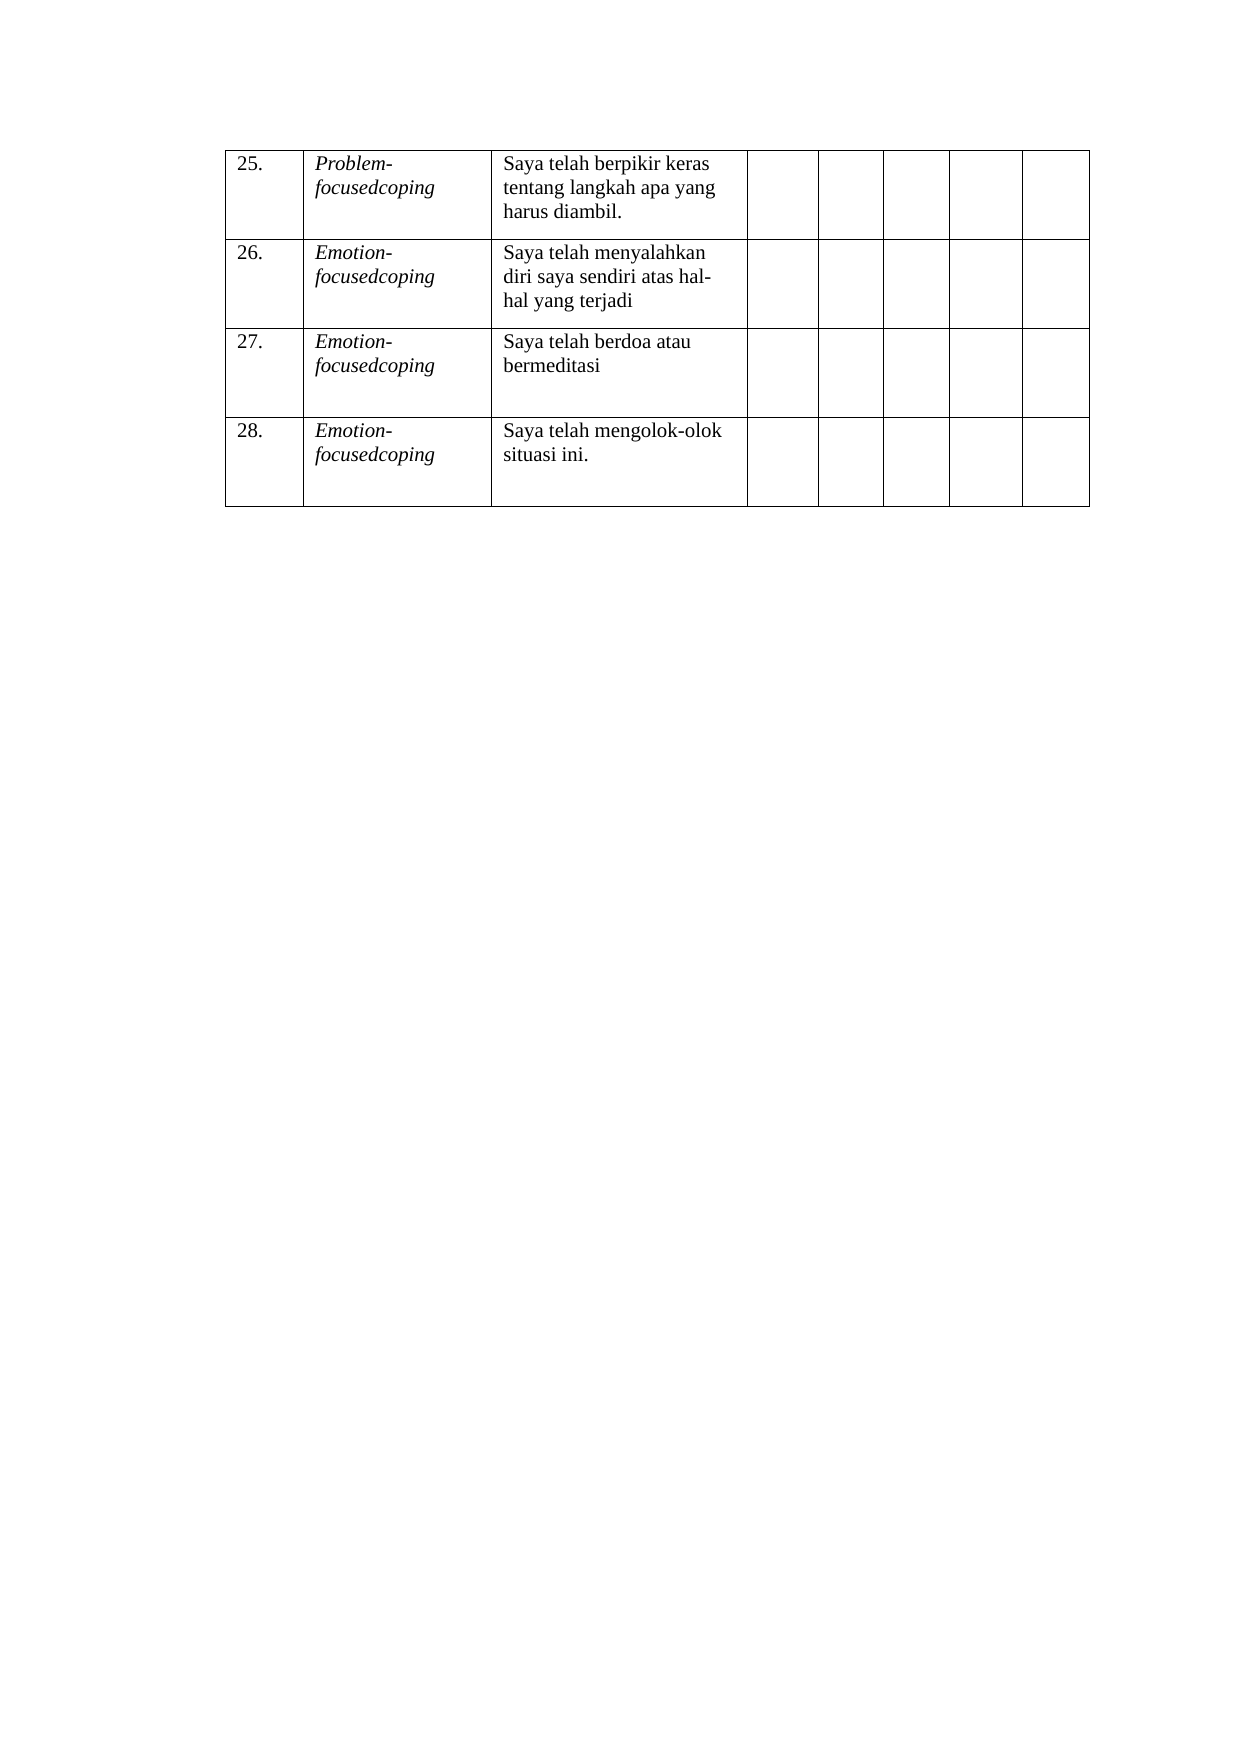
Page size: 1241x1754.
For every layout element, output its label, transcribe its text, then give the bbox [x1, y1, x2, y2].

table_cell [748, 151, 818, 239]
table_cell [884, 240, 949, 328]
table_cell Emotion-focusedcoping [304, 329, 491, 417]
table_cell [819, 418, 883, 506]
table_cell Saya telah mengolok-olok situasi ini. [492, 418, 747, 506]
table_cell Saya telah berdoa atau bermeditasi [492, 329, 747, 417]
table_cell Saya telah menyalahkan diri saya sendiri atas hal-hal yang terjadi [492, 240, 747, 328]
table_cell [819, 240, 883, 328]
table_cell Emotion-focusedcoping [304, 418, 491, 506]
table_cell [950, 329, 1022, 417]
table_cell [748, 240, 818, 328]
table_cell [748, 329, 818, 417]
table_cell [884, 151, 949, 239]
table_cell Emotion-focusedcoping [304, 240, 491, 328]
table_cell [1023, 240, 1089, 328]
table_cell [1023, 418, 1089, 506]
table_cell [819, 151, 883, 239]
table_cell 28. [226, 418, 303, 506]
table_cell 27. [226, 329, 303, 417]
table_cell [884, 418, 949, 506]
table_cell [1023, 329, 1089, 417]
table_cell [950, 240, 1022, 328]
table_cell [1023, 151, 1089, 239]
table_cell 26. [226, 240, 303, 328]
table_cell [950, 151, 1022, 239]
table_cell [950, 418, 1022, 506]
table_cell Saya telah berpikir keras tentang langkah apa yang harus diambil. [492, 151, 747, 239]
table_cell 25. [226, 151, 303, 239]
table_cell Problem-focusedcoping [304, 151, 491, 239]
table_cell [748, 418, 818, 506]
table_cell [884, 329, 949, 417]
table_cell [819, 329, 883, 417]
